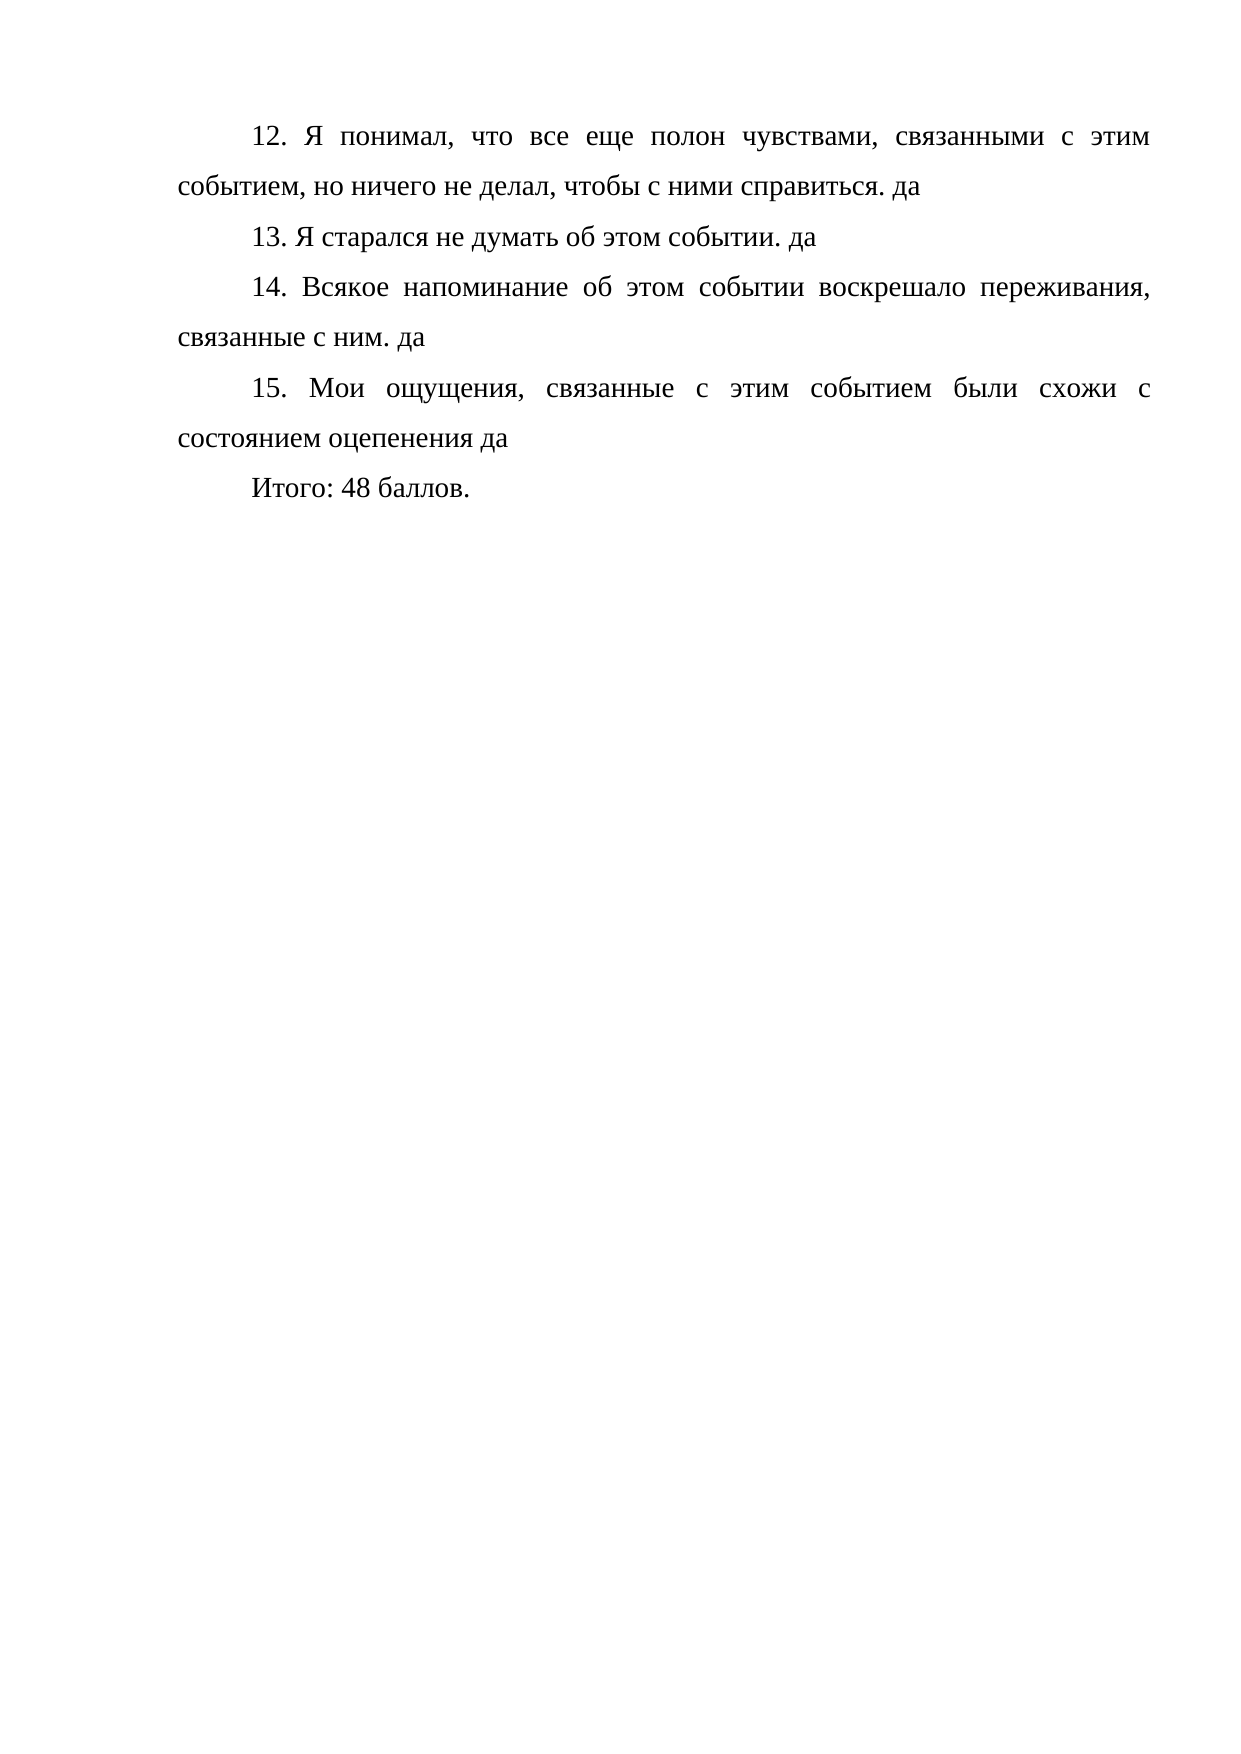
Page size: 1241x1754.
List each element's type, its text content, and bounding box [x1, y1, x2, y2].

text Итого: 48 баллов. [177, 470, 1152, 504]
text 15. Мои ощущения, связанные с этим событием были схожи с состоянием оцепенения да [177, 370, 1152, 453]
text 14. Всякое напоминание об этом событии воскрешало переживания, связанные с ним. да [177, 269, 1152, 353]
text 13. Я старался не думать об этом событии. да [177, 219, 1152, 252]
text 12. Я понимал, что все еще полон чувствами, связанными с этим событием, но ничего не делал, чтобы с ними справиться. да [177, 118, 1152, 202]
